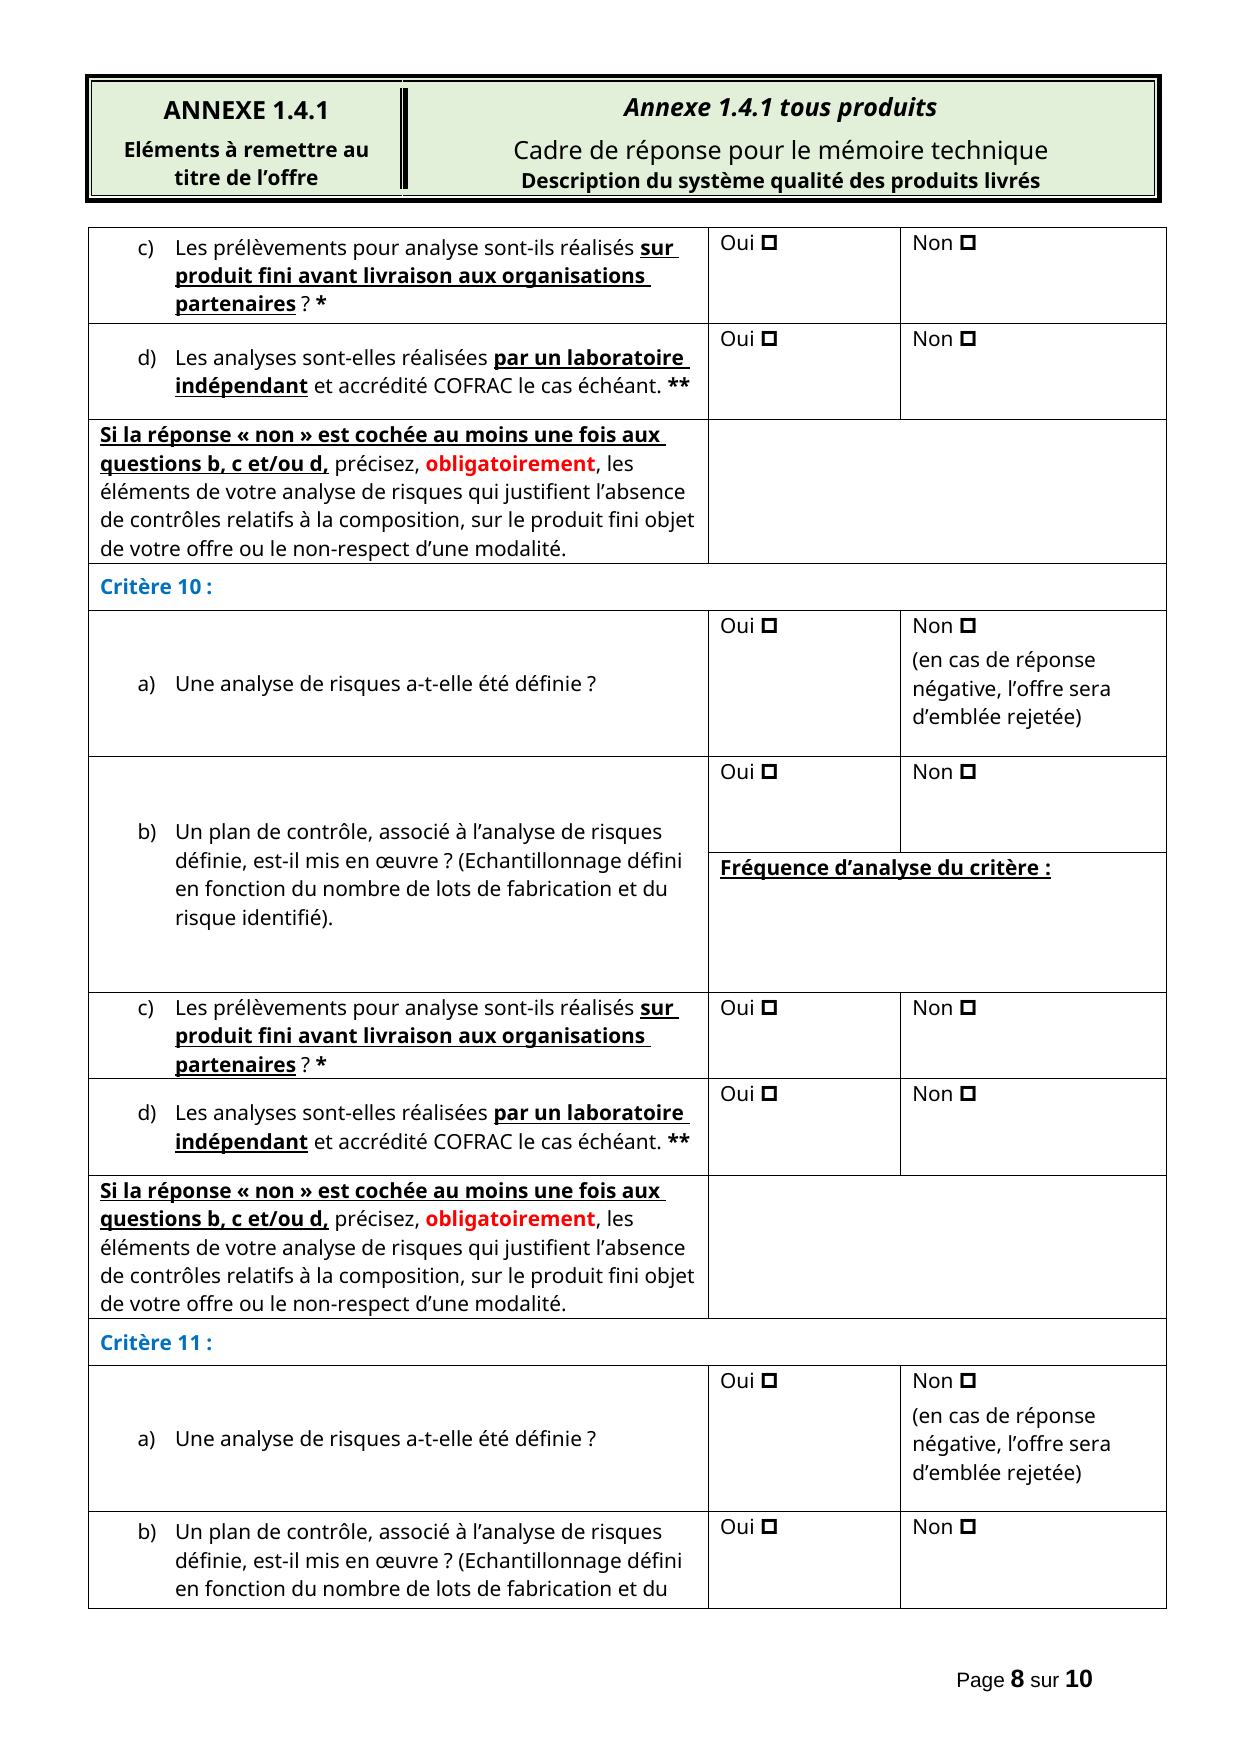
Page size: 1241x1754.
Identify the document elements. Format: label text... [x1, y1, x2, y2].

table_cell Les analyses sont-elles réalisées par un laboratoire indépendant et accrédité COFRAC le cas échéant. ** [89, 1079, 708, 1175]
table_cell Une analyse de risques a-t-elle été définie ? [89, 611, 708, 756]
table_cell Les analyses sont-elles réalisées par un laboratoire indépendant et accrédité COFRAC le cas échéant. ** [89, 324, 708, 419]
table_cell Oui [709, 228, 900, 323]
table_cell Non [901, 324, 1166, 419]
table_cell Fréquence d’analyse du critère : [709, 853, 1166, 992]
table_cell Les prélèvements pour analyse sont-ils réalisés sur produit fini avant livraison aux organisations partenaires ? * [89, 993, 708, 1078]
table_cell Non [901, 1512, 1166, 1608]
table_cell Oui [709, 1512, 900, 1608]
table_cell Critère 10 : [89, 564, 1166, 610]
table_cell Une analyse de risques a-t-elle été définie ? [89, 1366, 708, 1511]
table_cell Oui [709, 1366, 900, 1511]
table_cell Si la réponse « non » est cochée au moins une fois aux questions b, c et/ou d, précisez, obligatoirement, les éléments de votre analyse de risques qui justifient l’absence de contrôles relatifs à la composition, sur le produit fini objet de votre offre ou le non-respect d’une modalité. [89, 1176, 708, 1318]
table_cell Oui [709, 611, 900, 756]
table_cell Oui [709, 993, 900, 1078]
table_cell [709, 420, 1166, 562]
table_cell Critère 11 : [89, 1319, 1166, 1365]
table_cell Les prélèvements pour analyse sont-ils réalisés sur produit fini avant livraison aux organisations partenaires ? * [89, 228, 708, 323]
table_cell Non [901, 228, 1166, 323]
table_cell Non (en cas de réponse négative, l’offre sera d’emblée rejetée) [901, 1366, 1166, 1511]
table_cell Oui [709, 1079, 900, 1175]
table_cell Oui [709, 324, 900, 419]
table_cell Oui [709, 757, 900, 852]
table_cell Non (en cas de réponse négative, l’offre sera d’emblée rejetée) [901, 611, 1166, 756]
table_cell Non [901, 1079, 1166, 1175]
table_cell [709, 1176, 1166, 1318]
table_cell Non [901, 757, 1166, 852]
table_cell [89, 1512, 708, 1608]
table_cell Si la réponse « non » est cochée au moins une fois aux questions b, c et/ou d, précisez, obligatoirement, les éléments de votre analyse de risques qui justifient l’absence de contrôles relatifs à la composition, sur le produit fini objet de votre offre ou le non-respect d’une modalité. [89, 420, 708, 562]
table_cell Non [901, 993, 1166, 1078]
